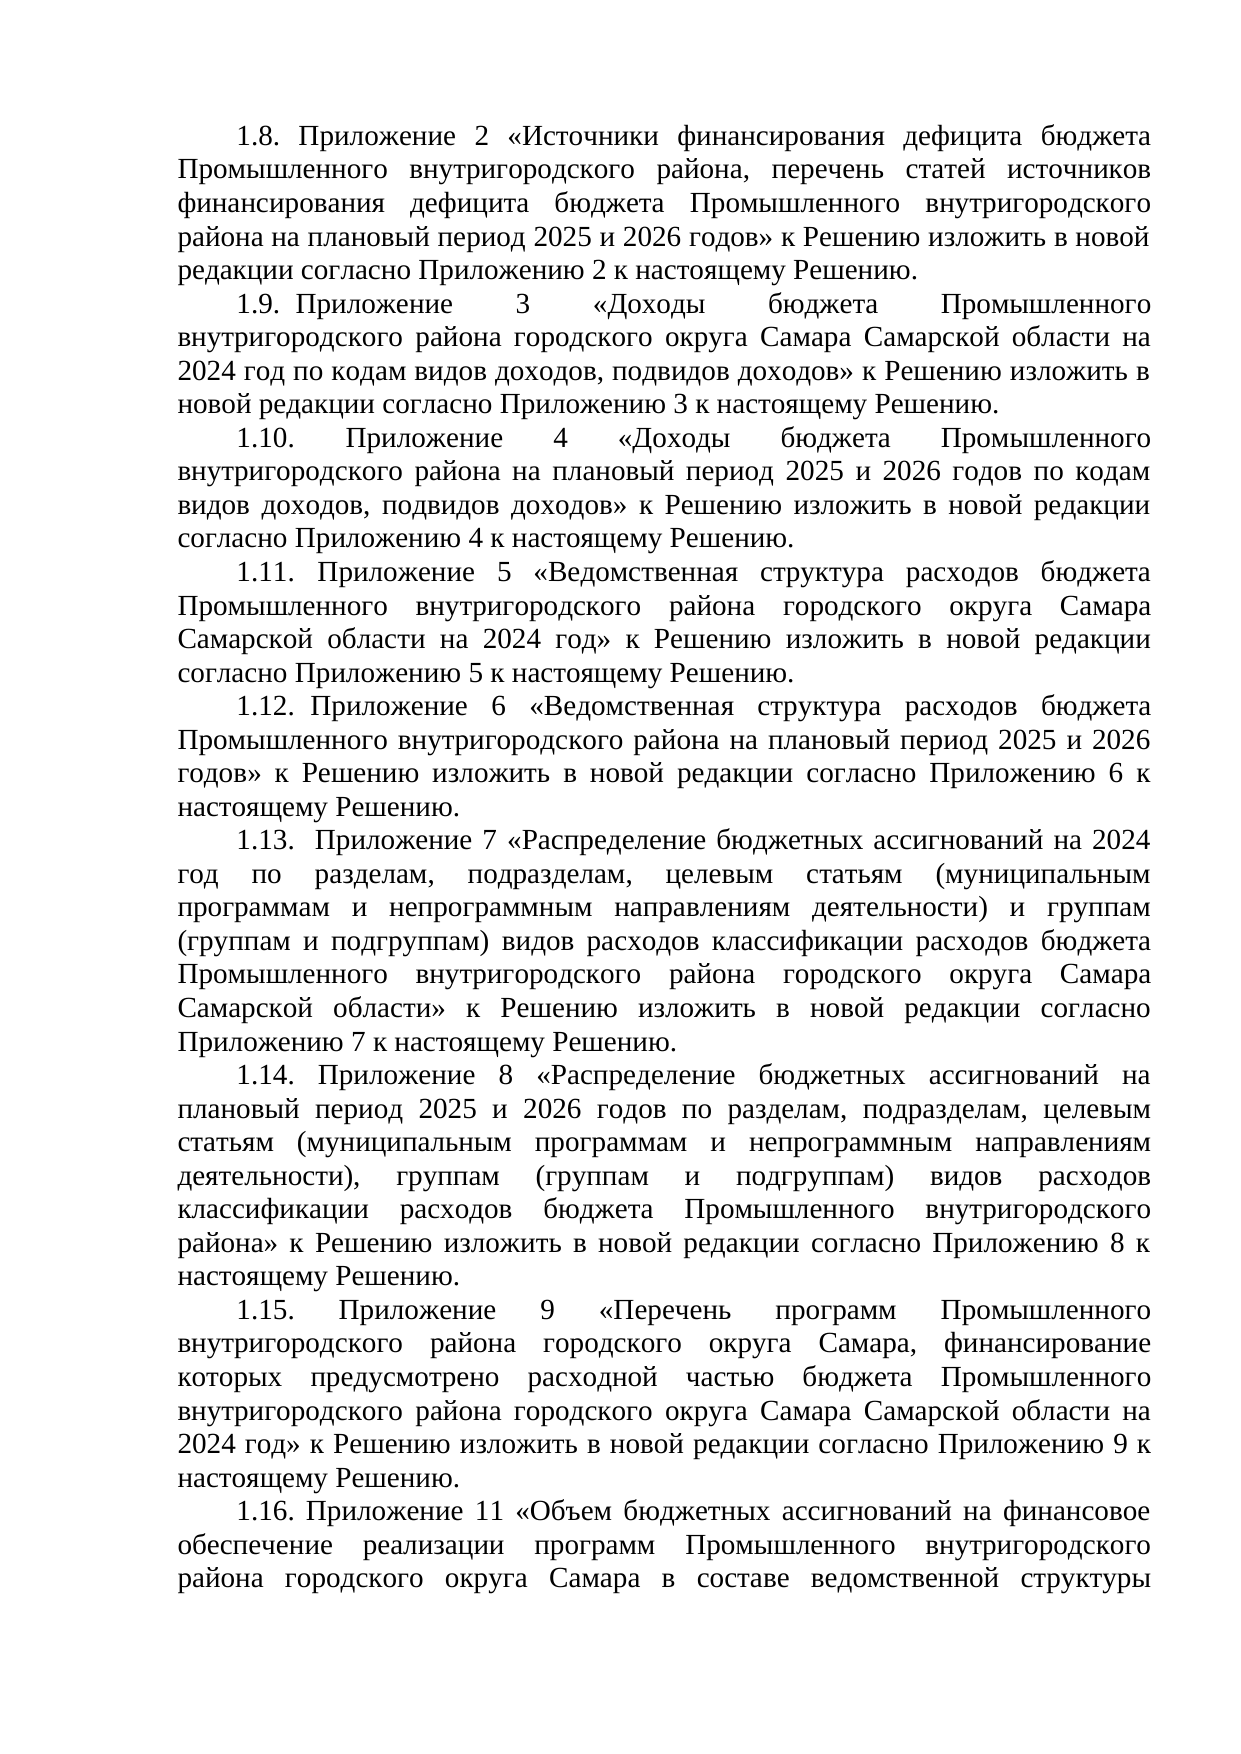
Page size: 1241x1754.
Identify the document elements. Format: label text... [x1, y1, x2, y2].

text 1.10. Приложение 4 «Доходы бюджета Промышленного внутригородского района на плановый период 2025 и 2026 годов по кодам видов доходов, подвидов доходов» к Решению изложить в новой редакции согласно Приложению 4 к настоящему Решению. [177, 420, 1152, 554]
text 1.12. Приложение 6 «Ведомственная структура расходов бюджета Промышленного внутригородского района на плановый период 2025 и 2026 годов» к Решению изложить в новой редакции согласно Приложению 6 к настоящему Решению. [177, 688, 1152, 822]
text 1.13. Приложение 7 «Распределение бюджетных ассигнований на 2024 год по разделам, подразделам, целевым статьям (муниципальным программам и непрограммным направлениям деятельности) и группам (группам и подгруппам) видов расходов классификации расходов бюджета Промышленного внутригородского района городского округа Самара Самарской области» к Решению изложить в новой редакции согласно Приложению 7 к настоящему Решению. [177, 822, 1152, 1057]
text 1.11. Приложение 5 «Ведомственная структура расходов бюджета Промышленного внутригородского района городского округа Самара Самарской области на 2024 год» к Решению изложить в новой редакции согласно Приложению 5 к настоящему Решению. [177, 554, 1152, 688]
text 1.8. Приложение 2 «Источники финансирования дефицита бюджета Промышленного внутригородского района, перечень статей источников финансирования дефицита бюджета Промышленного внутригородского района на плановый период 2025 и 2026 годов» к Решению изложить в новой редакции согласно Приложению 2 к настоящему Решению. [177, 118, 1152, 286]
text 1.15. Приложение 9 «Перечень программ Промышленного внутригородского района городского округа Самара, финансирование которых предусмотрено расходной частью бюджета Промышленного внутригородского района городского округа Самара Самарской области на 2024 год» к Решению изложить в новой редакции согласно Приложению 9 к настоящему Решению. [177, 1292, 1152, 1493]
text 1.14. Приложение 8 «Распределение бюджетных ассигнований на плановый период 2025 и 2026 годов по разделам, подразделам, целевым статьям (муниципальным программам и непрограммным направлениям деятельности), группам (группам и подгруппам) видов расходов классификации расходов бюджета Промышленного внутригородского района» к Решению изложить в новой редакции согласно Приложению 8 к настоящему Решению. [177, 1057, 1152, 1292]
text 1.9. Приложение 3 «Доходы бюджета Промышленного внутригородского района городского округа Самара Самарской области на 2024 год по кодам видов доходов, подвидов доходов» к Решению изложить в новой редакции согласно Приложению 3 к настоящему Решению. [177, 286, 1152, 420]
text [177, 1493, 1152, 1594]
